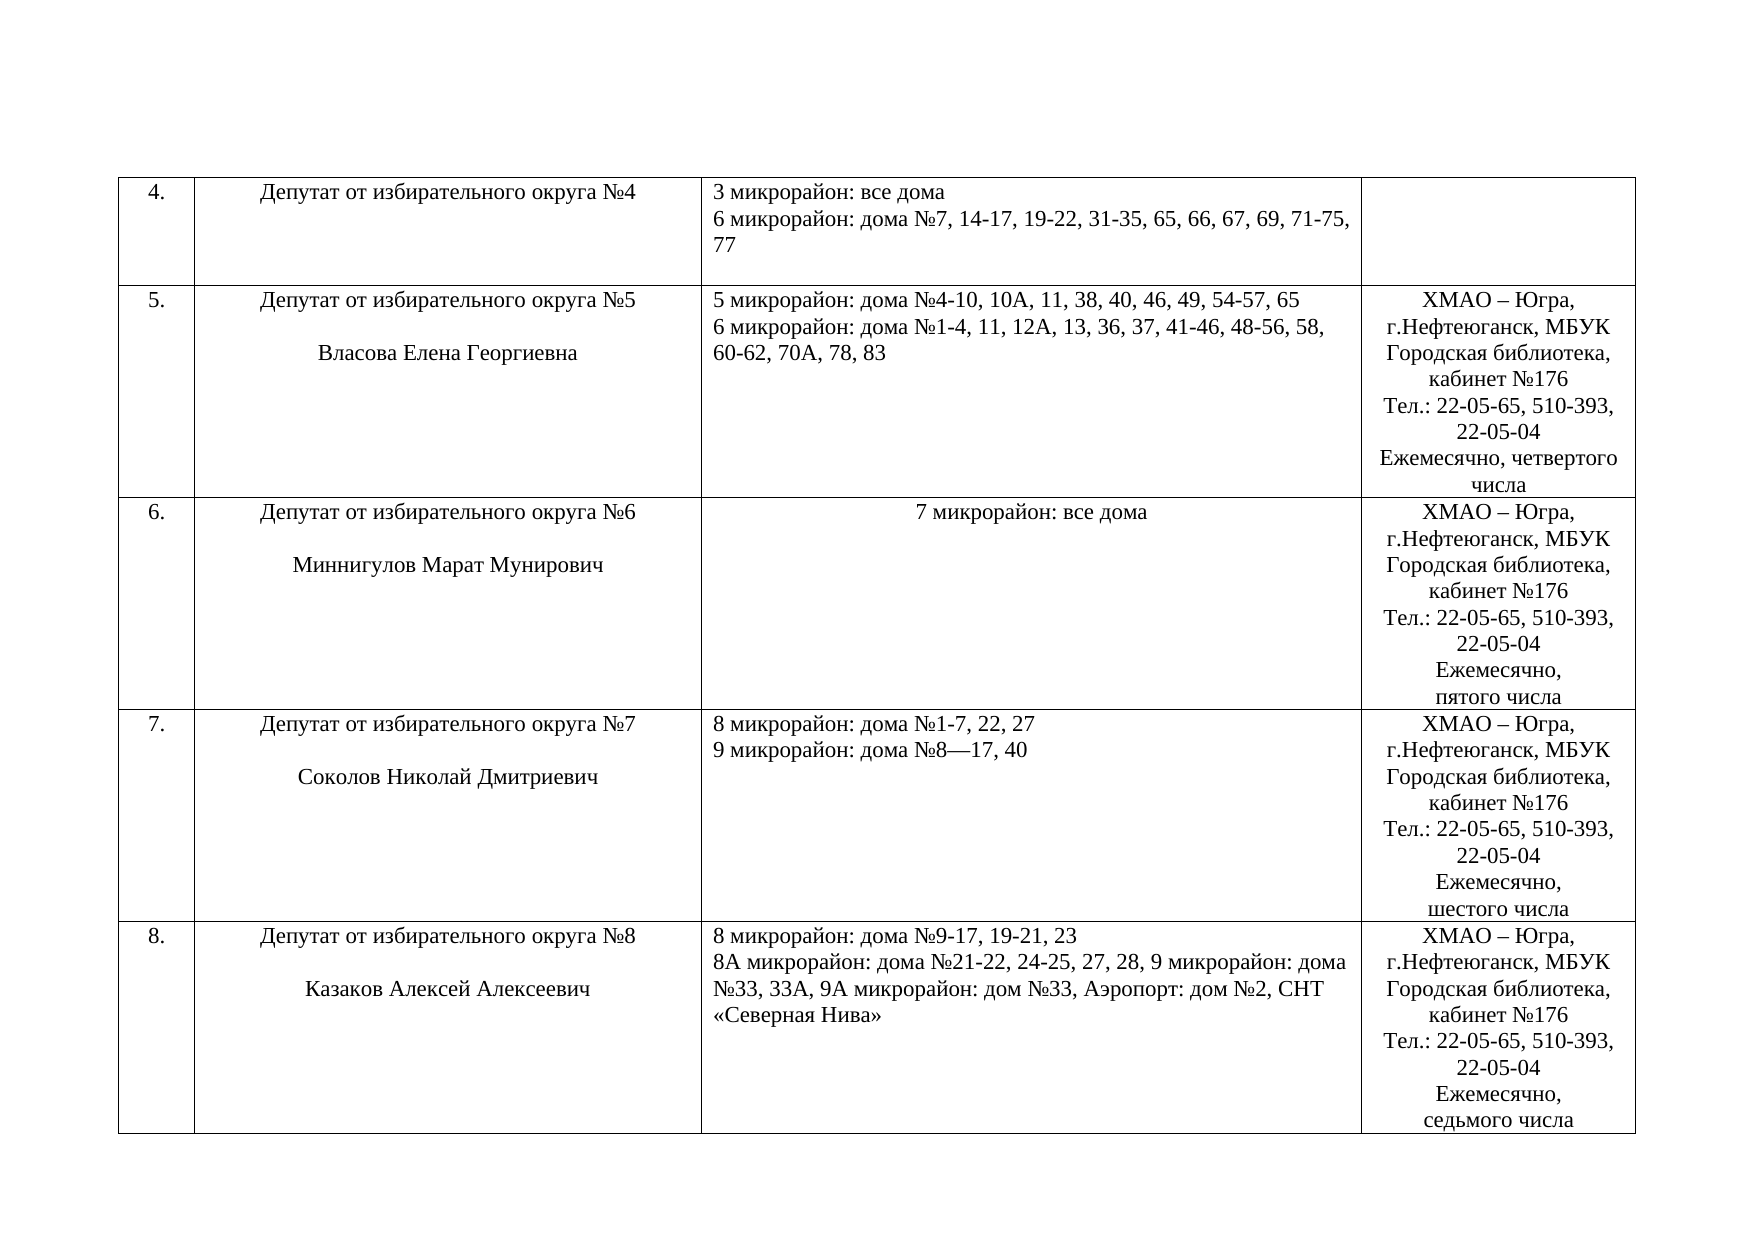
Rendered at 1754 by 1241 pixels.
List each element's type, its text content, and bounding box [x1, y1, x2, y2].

table_cell Депутат от избирательного округа №5 Власова Елена Георгиевна [195, 286, 701, 497]
table_cell 8 микрорайон: дома №1-7, 22, 27 9 микрорайон: дома №8—17, 40 [702, 710, 1361, 921]
table_cell Депутат от избирательного округа №7 Соколов Николай Дмитриевич [195, 710, 701, 921]
table_cell ХМАО – Югра, г.Нефтеюганск, МБУК Городская библиотека, кабинет №176 Тел.: 22-05-65, 510-393, 22-05-04 Ежемесячно, пятого числа [1362, 498, 1635, 709]
table_cell 7 микрорайон: все дома [702, 498, 1361, 709]
table_cell 3 микрорайон: все дома 6 микрорайон: дома №7, 14-17, 19-22, 31-35, 65, 66, 67, 69, 71-75, 77 [702, 178, 1361, 285]
table_cell 4. [119, 178, 194, 285]
table_cell Депутат от избирательного округа №6 Миннигулов Марат Мунирович [195, 498, 701, 709]
table_cell 5. [119, 286, 194, 497]
table_cell ХМАО – Югра, г.Нефтеюганск, МБУК Городская библиотека, кабинет №176 Тел.: 22-05-65, 510-393, 22-05-04 Ежемесячно, шестого числа [1362, 710, 1635, 921]
table_cell 8. [119, 922, 194, 1133]
table_cell ХМАО – Югра, г.Нефтеюганск, МБУК Городская библиотека, кабинет №176 Тел.: 22-05-65, 510-393, 22-05-04 Ежемесячно, седьмого числа [1362, 922, 1635, 1133]
table_cell 5 микрорайон: дома №4-10, 10А, 11, 38, 40, 46, 49, 54-57, 65 6 микрорайон: дома №1-4, 11, 12А, 13, 36, 37, 41-46, 48-56, 58, 60-62, 70А, 78, 83 [702, 286, 1361, 497]
table_cell 6. [119, 498, 194, 709]
table_cell [1362, 178, 1635, 285]
table_cell Депутат от избирательного округа №8 Казаков Алексей Алексеевич [195, 922, 701, 1133]
table_cell ХМАО – Югра, г.Нефтеюганск, МБУК Городская библиотека, кабинет №176 Тел.: 22-05-65, 510-393, 22-05-04 Ежемесячно, четвертого числа [1362, 286, 1635, 497]
table_cell 8 микрорайон: дома №9-17, 19-21, 23 8А микрорайон: дома №21-22, 24-25, 27, 28, 9 микрорайон: дома №33, 33А, 9А микрорайон: дом №33, Аэропорт: дом №2, СНТ «Северная Нива» [702, 922, 1361, 1133]
table_cell 7. [119, 710, 194, 921]
table_cell Депутат от избирательного округа №4 [195, 178, 701, 285]
